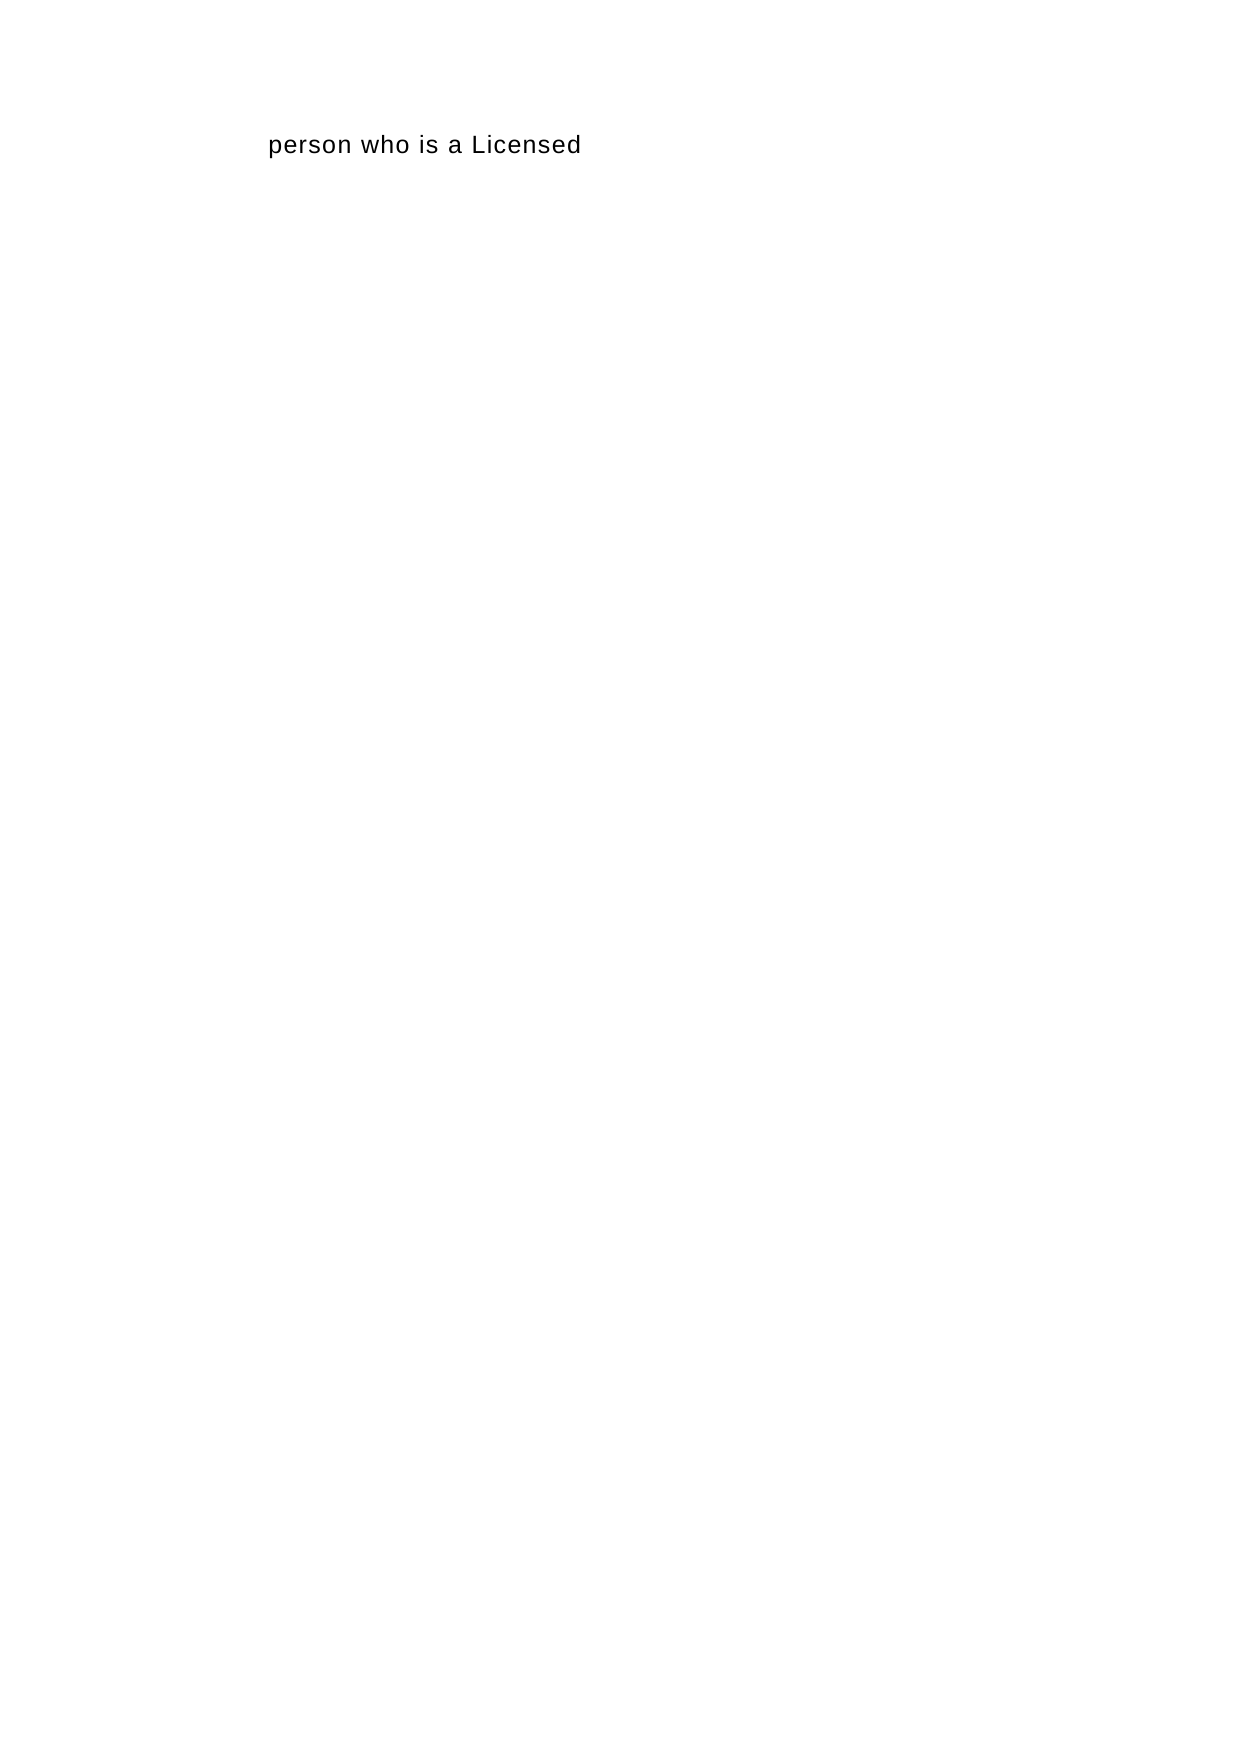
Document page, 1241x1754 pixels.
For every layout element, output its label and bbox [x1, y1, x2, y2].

text [268, 130, 1070, 159]
